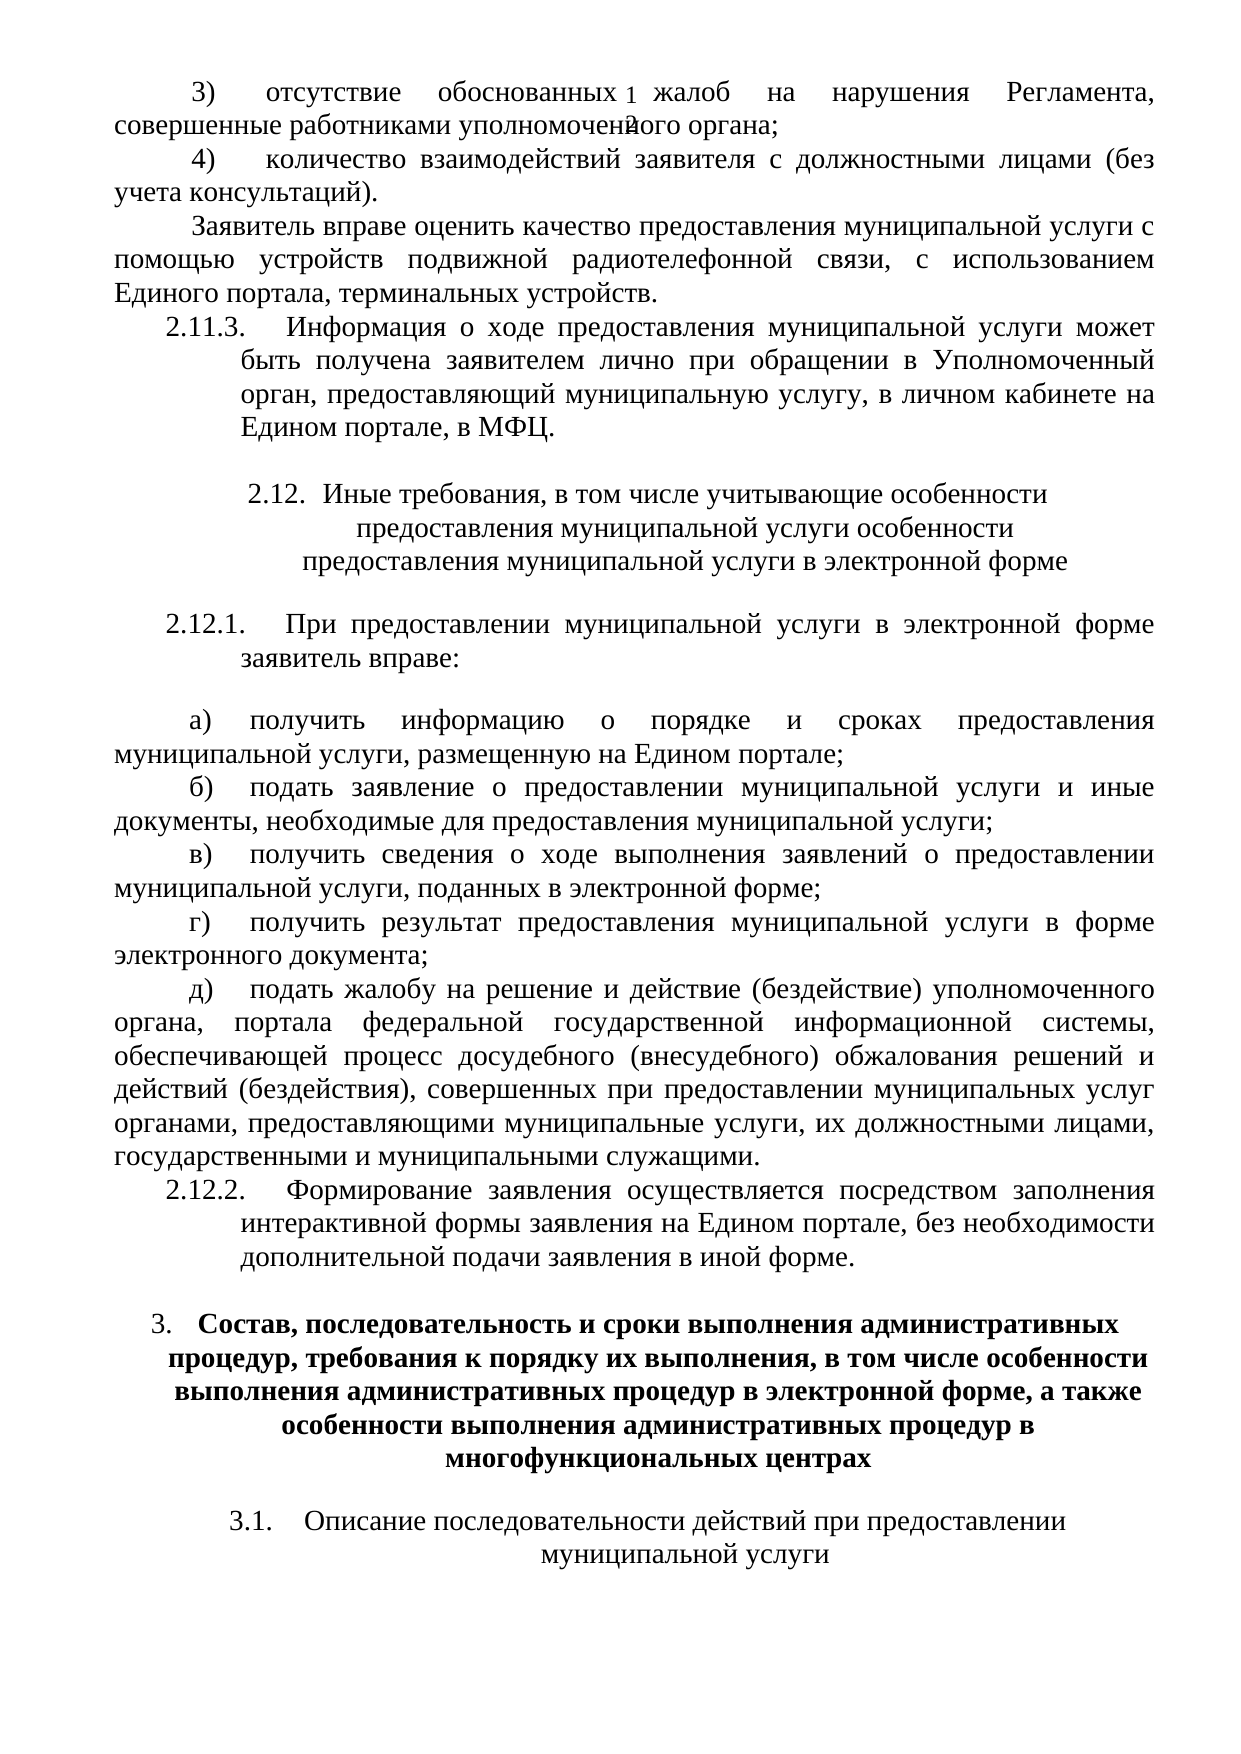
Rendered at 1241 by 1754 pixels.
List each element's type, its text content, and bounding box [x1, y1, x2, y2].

list Формирование заявления осуществляется посредством заполнения интерактивной формы заявления на Едином портале, без необходимости дополнительной подачи заявления в иной форме. [165, 1172, 1156, 1273]
list Иные требования, в том числе учитывающие особенности предоставления муниципальной услуги особенности предоставления муниципальной услуги в электронной форме [140, 476, 1156, 577]
list подать жалобу на решение и действие (бездействие) уполномоченного органа, портала федеральной государственной информационной системы, обеспечивающей процесс досудебного (внесудебного) обжалования решений и действий (бездействия), совершенных при предоставлении муниципальных услуг органами, предоставляющими муниципальные услуги, их должностными лицами, государственными и муниципальными служащими. [114, 971, 1156, 1172]
list получить сведения о ходе выполнения заявлений о предоставлении муниципальной услуги, поданных в электронной форме; [114, 837, 1156, 904]
list получить результат предоставления муниципальной услуги в форме электронного документа; [114, 904, 1156, 971]
list количество взаимодействий заявителя с должностными лицами (без учета консультаций). [114, 141, 1156, 208]
list При предоставлении муниципальной услуги в электронной форме заявитель вправе: [165, 606, 1156, 673]
list подать заявление о предоставлении муниципальной услуги и иные документы, необходимые для предоставления муниципальной услуги; [114, 769, 1156, 837]
text Заявитель вправе оценить качество предоставления муниципальной услуги с помощью устройств подвижной радиотелефонной связи, с использованием Единого портала, терминальных устройств. [114, 208, 1156, 309]
list Информация о ходе предоставления муниципальной услуги может быть получена заявителем лично при обращении в Уполномоченный орган, предоставляющий муниципальную услугу, в личном кабинете на Едином портале, в МФЦ. [165, 309, 1156, 443]
list Состав, последовательность и сроки выполнения административных процедур, требования к порядку их выполнения, в том числе особенности выполнения административных процедур в электронной форме, а также особенности выполнения административных процедур в многофункциональных центрах [114, 1306, 1156, 1474]
list получить информацию о порядке и сроках предоставления муниципальной услуги, размещенную на Едином портале; [114, 702, 1156, 769]
list Описание последовательности действий при предоставлении муниципальной услуги [140, 1503, 1156, 1570]
list отсутствие обоснованных жалоб на нарушения Регламента, совершенные работниками уполномоченного органа; [114, 74, 1156, 141]
